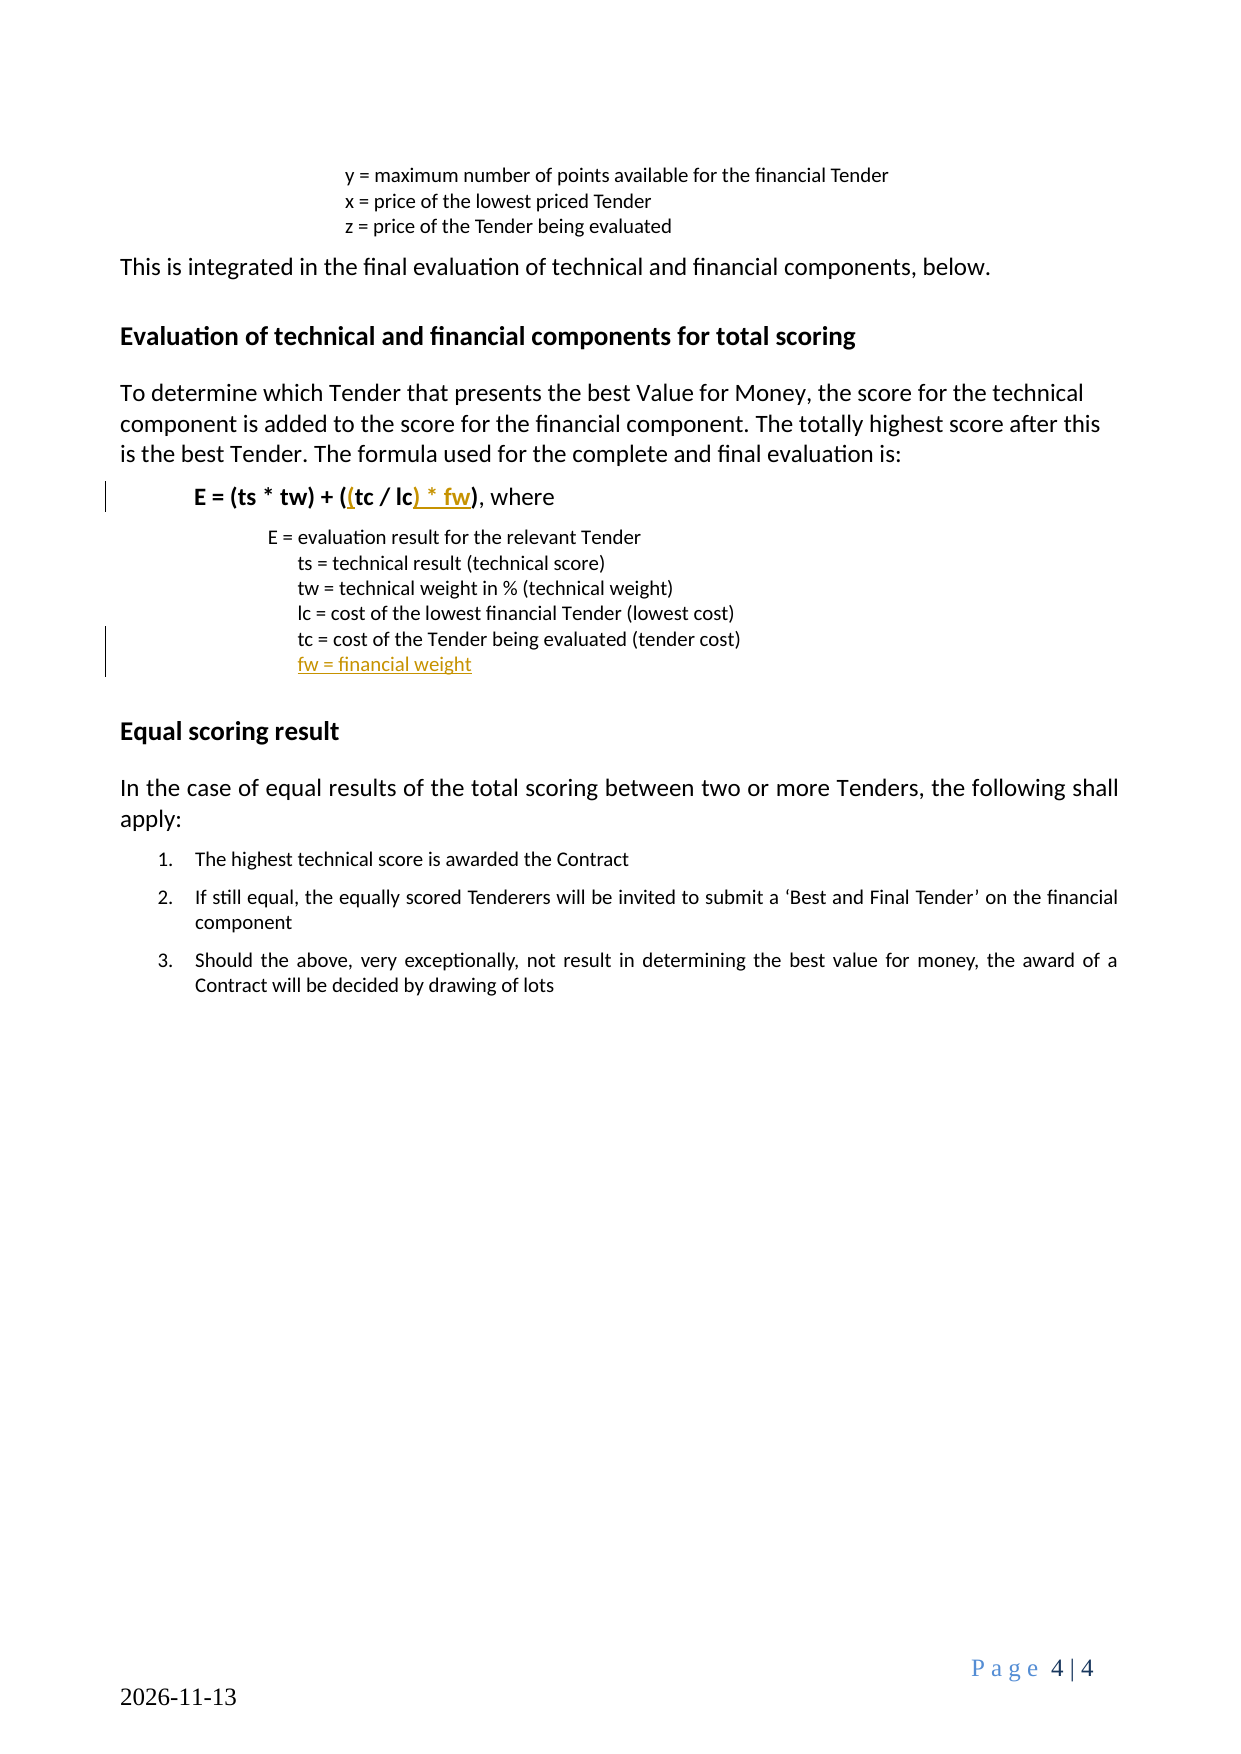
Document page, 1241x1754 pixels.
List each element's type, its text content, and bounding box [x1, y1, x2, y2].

list x = price of the lowest priced Tender [345, 188, 1120, 213]
list y = maximum number of points available for the financial Tender [345, 162, 1120, 188]
text E = (ts * tw) + (tc / lc), where [194, 481, 1120, 512]
text tc = cost of the Tender being evaluated (tender cost) [297, 626, 1120, 651]
text tw = technical weight in % (technical weight) [297, 575, 1120, 601]
text ts = technical result (technical score) [297, 550, 1120, 575]
text In the case of equal results of the total scoring between two or more Tenders, the following shall apply: [120, 772, 1120, 833]
list The highest technical score is awarded the Contract [157, 846, 1120, 871]
subtitle Equal scoring result [120, 714, 1120, 747]
text To determine which Tender that presents the best Value for Money, the score for the technical component is added to the score for the financial component. The totally highest score after this is the best Tender. The formula used for the complete and final evaluation is: [120, 377, 1120, 469]
subtitle Evaluation of technical and financial components for total scoring [120, 319, 1120, 352]
list z = price of the Tender being evaluated [345, 213, 1120, 239]
list If still equal, the equally scored Tenderers will be invited to submit a ‘Best and Final Tender’ on the financial component [157, 884, 1120, 935]
text lc = cost of the lowest financial Tender (lowest cost) [297, 601, 1120, 626]
text E = evaluation result for the relevant Tender [268, 524, 1120, 550]
list Should the above, very exceptionally, not result in determining the best value for money, the award of a Contract will be decided by drawing of lots [157, 947, 1120, 998]
text This is integrated in the final evaluation of technical and financial components, below. [120, 251, 1120, 282]
